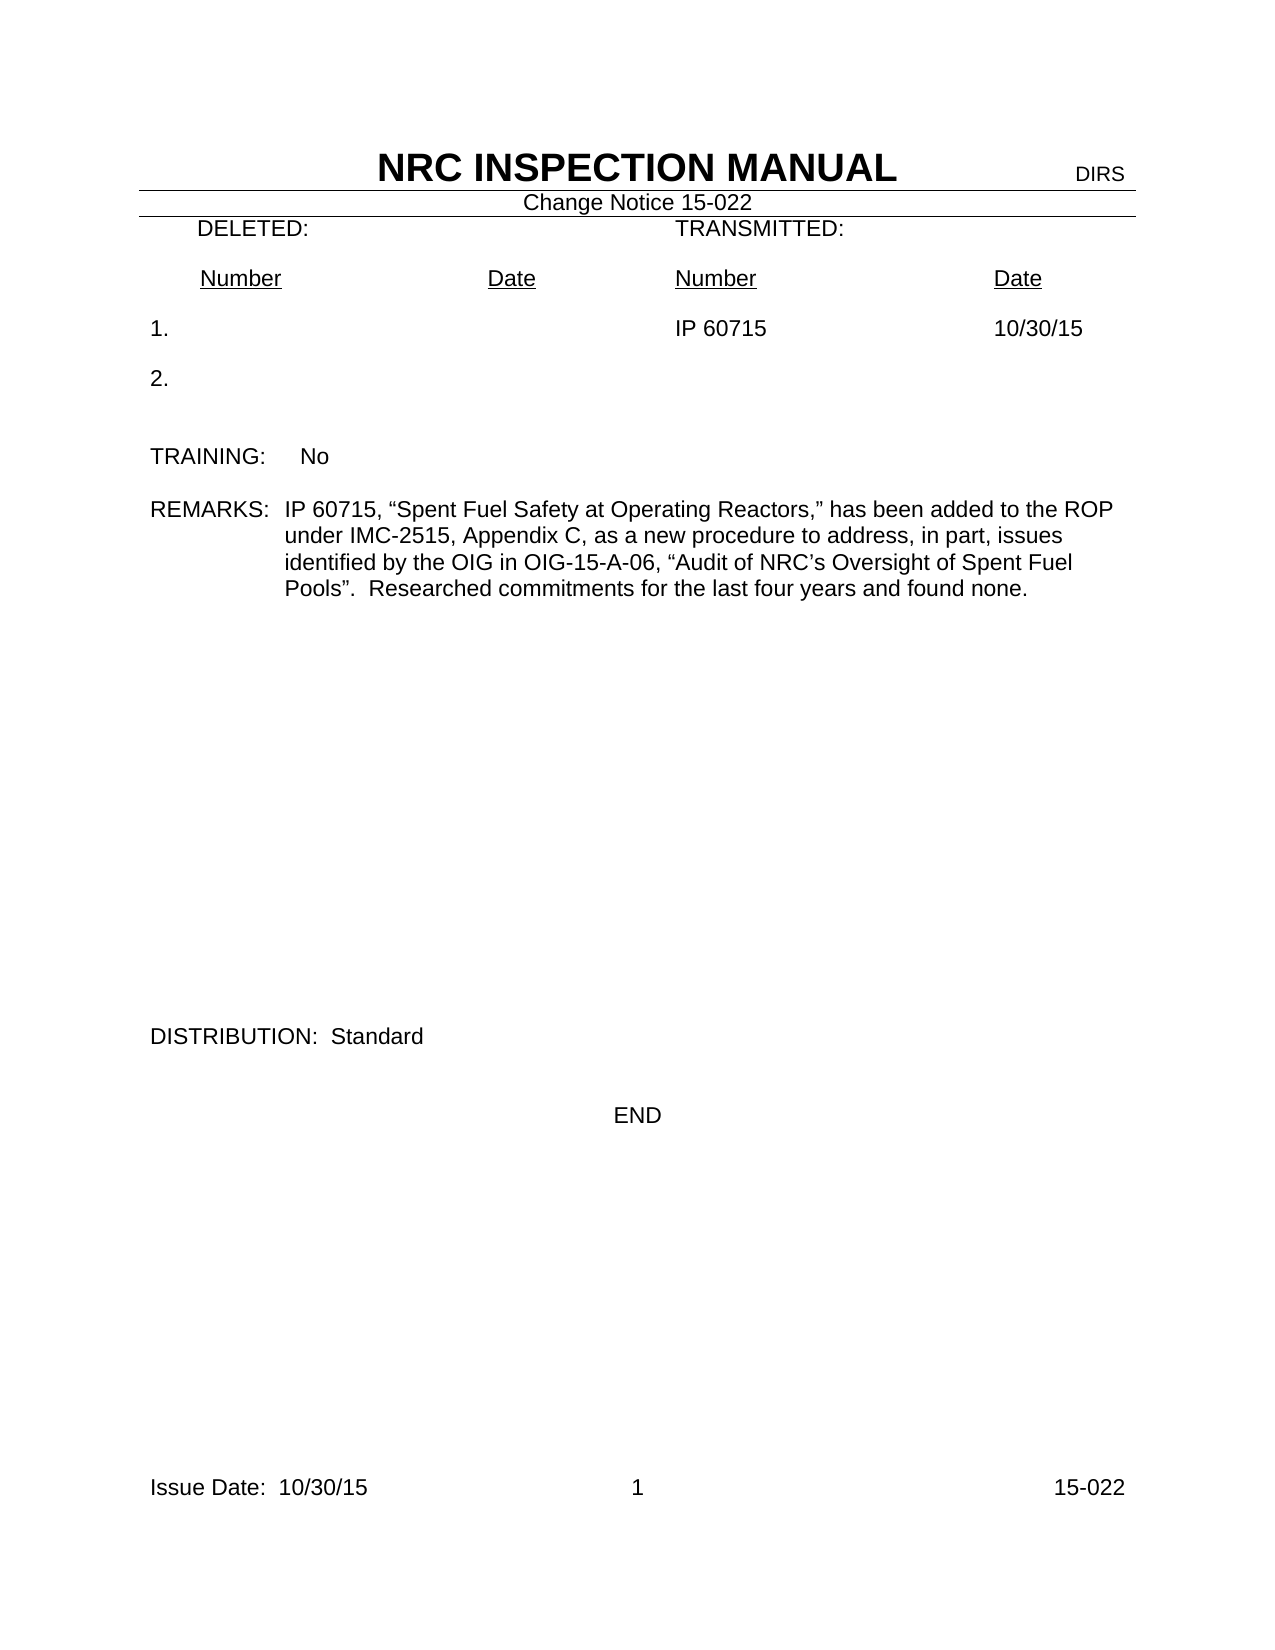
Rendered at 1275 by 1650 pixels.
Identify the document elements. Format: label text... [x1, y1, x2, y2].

text END [150, 1102, 1125, 1128]
table_header Change Notice 15-022 [139, 191, 1136, 216]
text REMARKS: IP 60715, “Spent Fuel Safety at Operating Reactors,” has been added to the ROP under IMC-2515, Appendix C, as a new procedure to address, in part, issues identified by the OIG in OIG-15-A-06, “Audit of NRC’s Oversight of Spent Fuel Pools”. Researched commitments for the last four years and found none. [150, 496, 1125, 601]
text NRC INSPECTION MANUAL DIRS [150, 150, 1125, 189]
text 1. IP 60715 10/30/15 [150, 317, 1125, 342]
list TRAINING: No [150, 443, 1125, 469]
text 2. [150, 367, 1125, 392]
text Number Date Number Date [150, 267, 1125, 292]
text DISTRIBUTION: Standard [150, 1023, 1125, 1049]
text DELETED: TRANSMITTED: [150, 217, 1125, 242]
